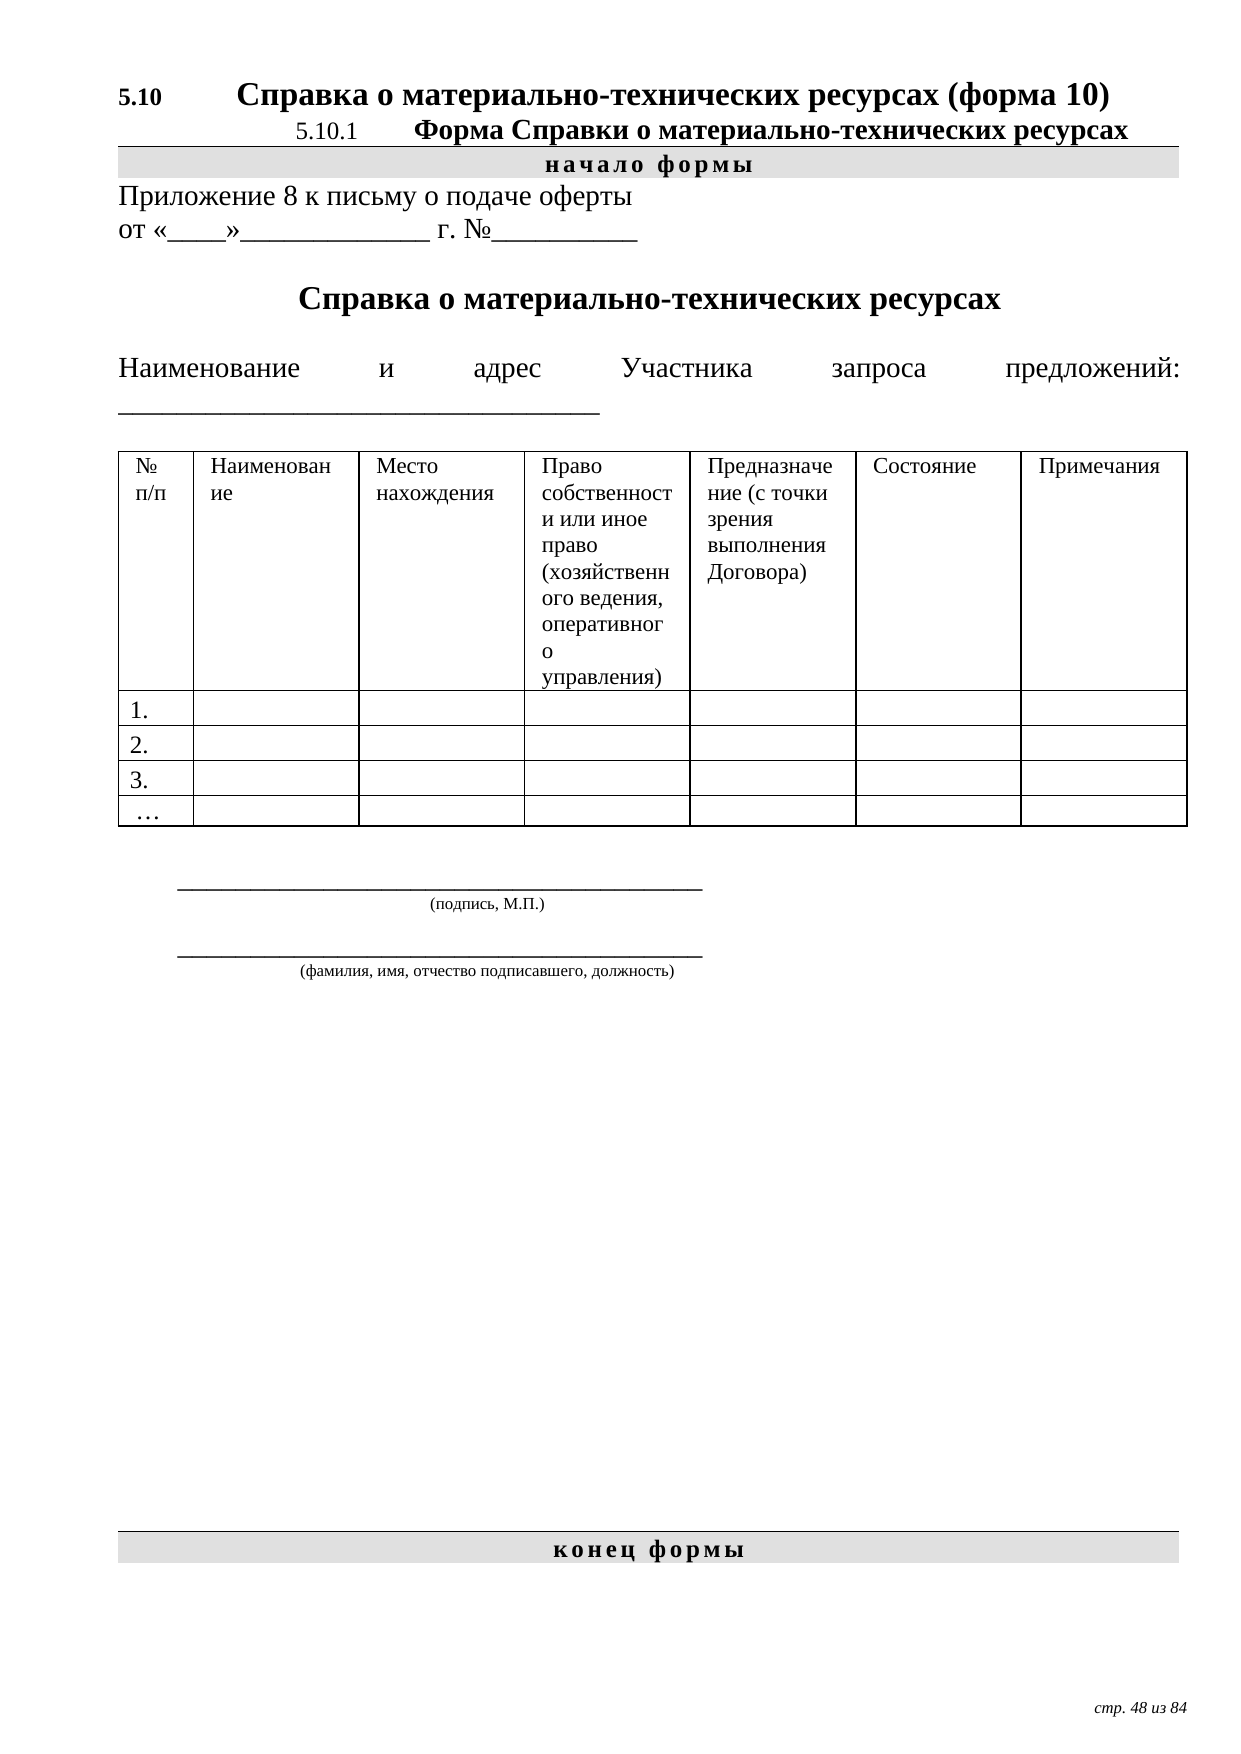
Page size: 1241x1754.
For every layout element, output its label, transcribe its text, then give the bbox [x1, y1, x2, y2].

table_cell [360, 761, 524, 795]
table_cell [691, 726, 855, 760]
text (фамилия, имя, отчество подписавшего, должность) [118, 961, 797, 994]
table_header Состояние [857, 452, 1020, 689]
table_cell [194, 761, 358, 795]
table_cell [857, 691, 1020, 724]
table_cell [119, 761, 193, 795]
table_cell [194, 796, 358, 825]
table_cell [691, 761, 855, 795]
text Наименование и адрес Участника запроса предложений: _________________________________ [118, 350, 1181, 417]
text начало формы [118, 147, 1179, 178]
table_header Предназначение (с точки зрения выполнения Договора) [691, 452, 855, 689]
table_cell [1022, 726, 1186, 760]
table_cell [360, 796, 524, 825]
table_cell [857, 726, 1020, 760]
text ____________________________________ [118, 860, 1181, 894]
table_cell [360, 691, 524, 724]
table_header Примечания [1022, 452, 1186, 689]
table_cell [857, 796, 1020, 825]
table_cell … [119, 796, 193, 825]
table_cell [691, 796, 855, 825]
table_header Место нахождения [360, 452, 524, 689]
table_cell [119, 726, 193, 760]
text конец формы [118, 1532, 1179, 1563]
text Справка о материально-технических ресурсах [118, 278, 1181, 317]
text ____________________________________ [118, 927, 1181, 961]
table_cell [691, 691, 855, 724]
table_cell [1022, 691, 1186, 724]
table_cell [1022, 761, 1186, 795]
text (подпись, М.П.) [118, 894, 797, 927]
table_cell [194, 726, 358, 760]
table_cell [525, 691, 689, 724]
text Форма Справки о материально-технических ресурсах [236, 112, 1181, 146]
table_cell [857, 761, 1020, 795]
table_cell [525, 726, 689, 760]
table_cell [525, 761, 689, 795]
table_cell [360, 726, 524, 760]
table_cell [1022, 796, 1186, 825]
table_cell [119, 691, 193, 724]
table_cell [194, 691, 358, 724]
table_header Наименование [194, 452, 358, 689]
table_cell [525, 796, 689, 825]
table_header № п/п [119, 452, 193, 689]
table_header Право собственности или иное право (хозяйственного ведения, оперативного управления) [525, 452, 689, 689]
